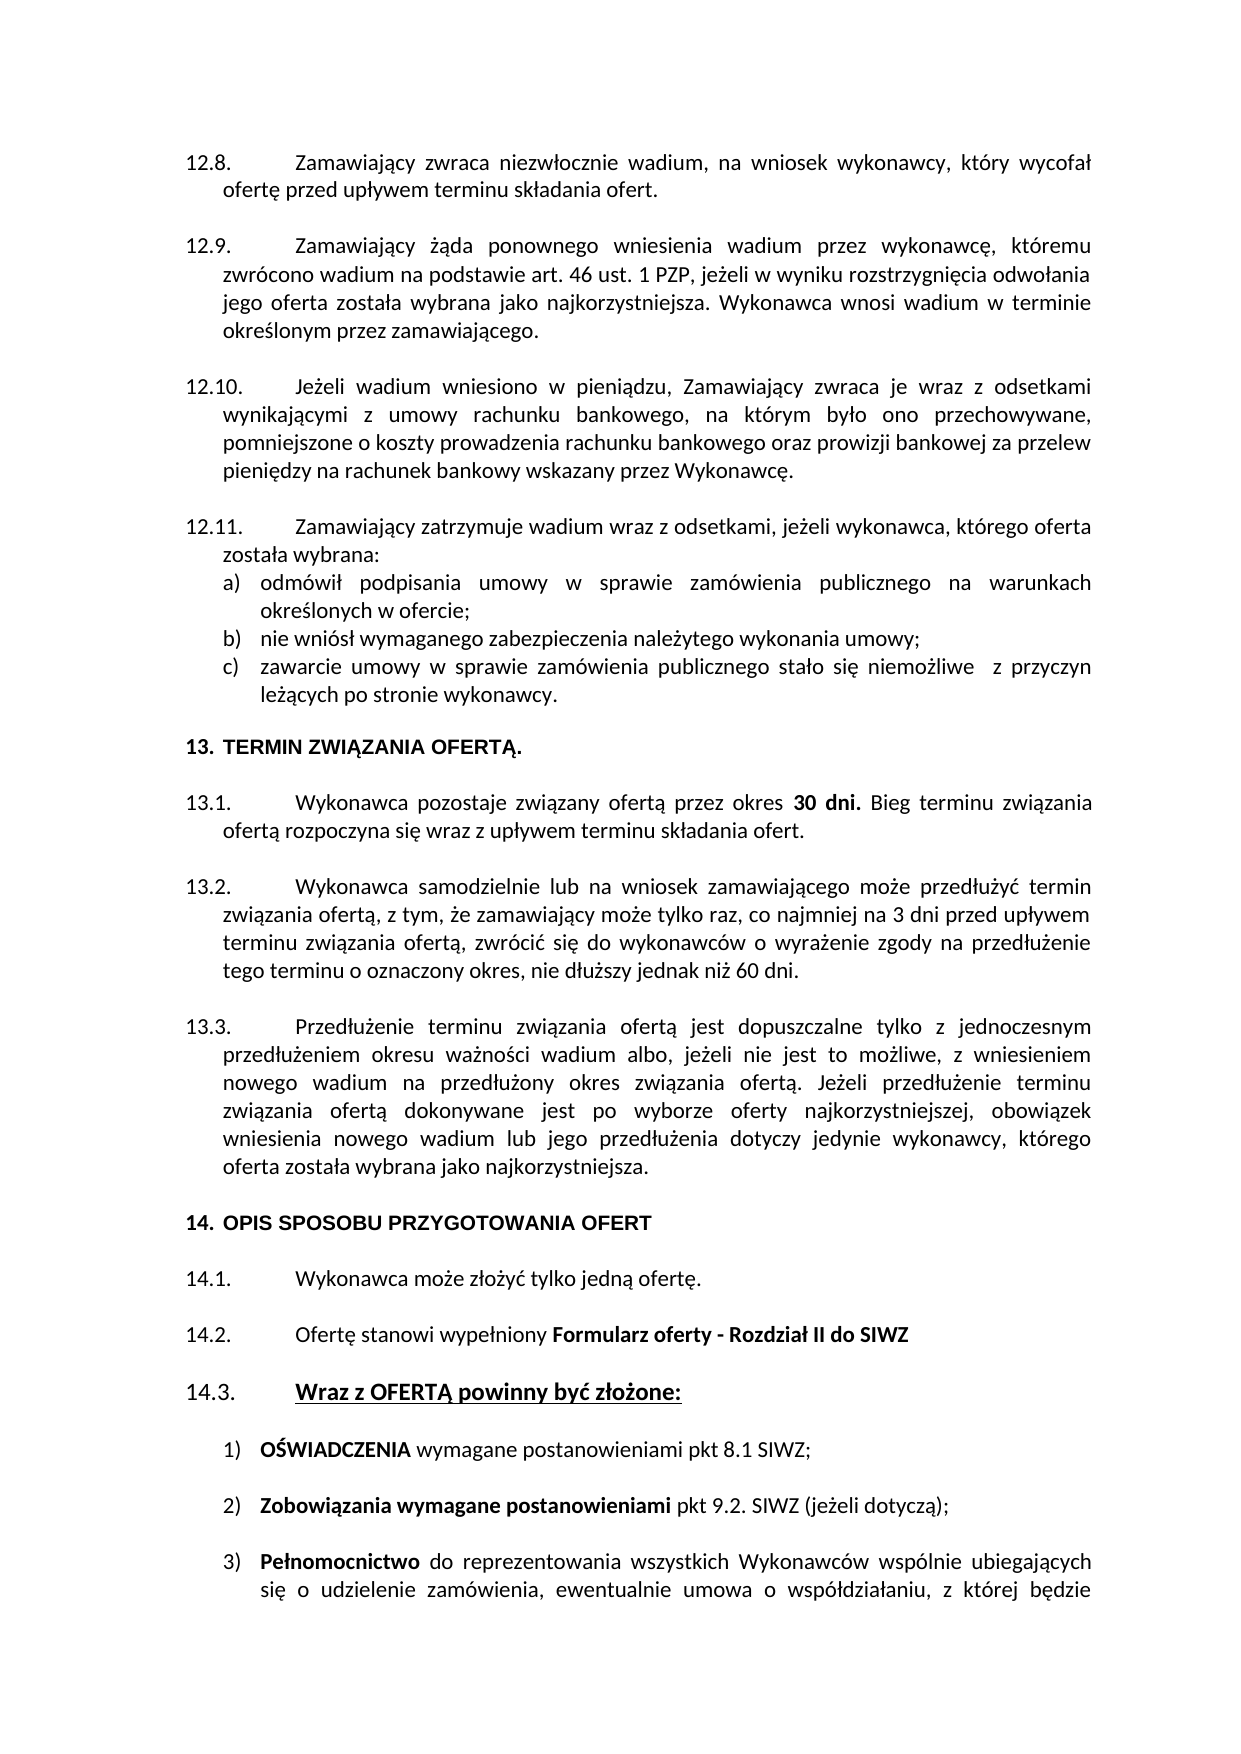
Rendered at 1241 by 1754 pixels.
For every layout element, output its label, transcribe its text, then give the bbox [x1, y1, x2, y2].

list Wykonawca pozostaje związany ofertą przez okres 30 dni. Bieg terminu związania ofertą rozpoczyna się wraz z upływem terminu składania ofert. [185, 788, 1093, 844]
list Ofertę stanowi wypełniony Formularz oferty - Rozdział II do SIWZ [185, 1320, 1093, 1348]
list Zobowiązania wymagane postanowieniami pkt 9.2. SIWZ (jeżeli dotyczą); [223, 1491, 1093, 1519]
list TERMIN ZWIĄZANIA OFERTĄ. [185, 732, 1093, 760]
list Zamawiający zwraca niezwłocznie wadium, na wniosek wykonawcy, który wycofał ofertę przed upływem terminu składania ofert. [185, 148, 1093, 204]
list Zamawiający żąda ponownego wniesienia wadium przez wykonawcę, któremu zwrócono wadium na podstawie art. 46 ust. 1 PZP, jeżeli w wyniku rozstrzygnięcia odwołania jego oferta została wybrana jako najkorzystniejsza. Wykonawca wnosi wadium w terminie określonym przez zamawiającego. [185, 232, 1093, 344]
list Wraz z OFERTĄ powinny być złożone: [185, 1376, 1093, 1407]
list OŚWIADCZENIA wymagane postanowieniami pkt 8.1 SIWZ; [223, 1435, 1093, 1463]
list Wykonawca może złożyć tylko jedną ofertę. [185, 1264, 1093, 1292]
list odmówił podpisania umowy w sprawie zamówienia publicznego na warunkach określonych w ofercie; [223, 568, 1093, 624]
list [223, 1547, 1093, 1603]
list Zamawiający zatrzymuje wadium wraz z odsetkami, jeżeli wykonawca, którego oferta została wybrana: [185, 512, 1093, 568]
list OPIS SPOSOBU PRZYGOTOWANIA OFERT [185, 1208, 1093, 1236]
list Wykonawca samodzielnie lub na wniosek zamawiającego może przedłużyć termin związania ofertą, z tym, że zamawiający może tylko raz, co najmniej na 3 dni przed upływem terminu związania ofertą, zwrócić się do wykonawców o wyrażenie zgody na przedłużenie tego terminu o oznaczony okres, nie dłuższy jednak niż 60 dni. [185, 872, 1093, 984]
list zawarcie umowy w sprawie zamówienia publicznego stało się niemożliwe z przyczyn leżących po stronie wykonawcy. [223, 652, 1093, 708]
list Przedłużenie terminu związania ofertą jest dopuszczalne tylko z jednoczesnym przedłużeniem okresu ważności wadium albo, jeżeli nie jest to możliwe, z wniesieniem nowego wadium na przedłużony okres związania ofertą. Jeżeli przedłużenie terminu związania ofertą dokonywane jest po wyborze oferty najkorzystniejszej, obowiązek wniesienia nowego wadium lub jego przedłużenia dotyczy jedynie wykonawcy, którego oferta została wybrana jako najkorzystniejsza. [185, 1012, 1093, 1180]
list nie wniósł wymaganego zabezpieczenia należytego wykonania umowy; [223, 624, 1093, 652]
list Jeżeli wadium wniesiono w pieniądzu, Zamawiający zwraca je wraz z odsetkami wynikającymi z umowy rachunku bankowego, na którym było ono przechowywane, pomniejszone o koszty prowadzenia rachunku bankowego oraz prowizji bankowej za przelew pieniędzy na rachunek bankowy wskazany przez Wykonawcę. [185, 372, 1093, 484]
